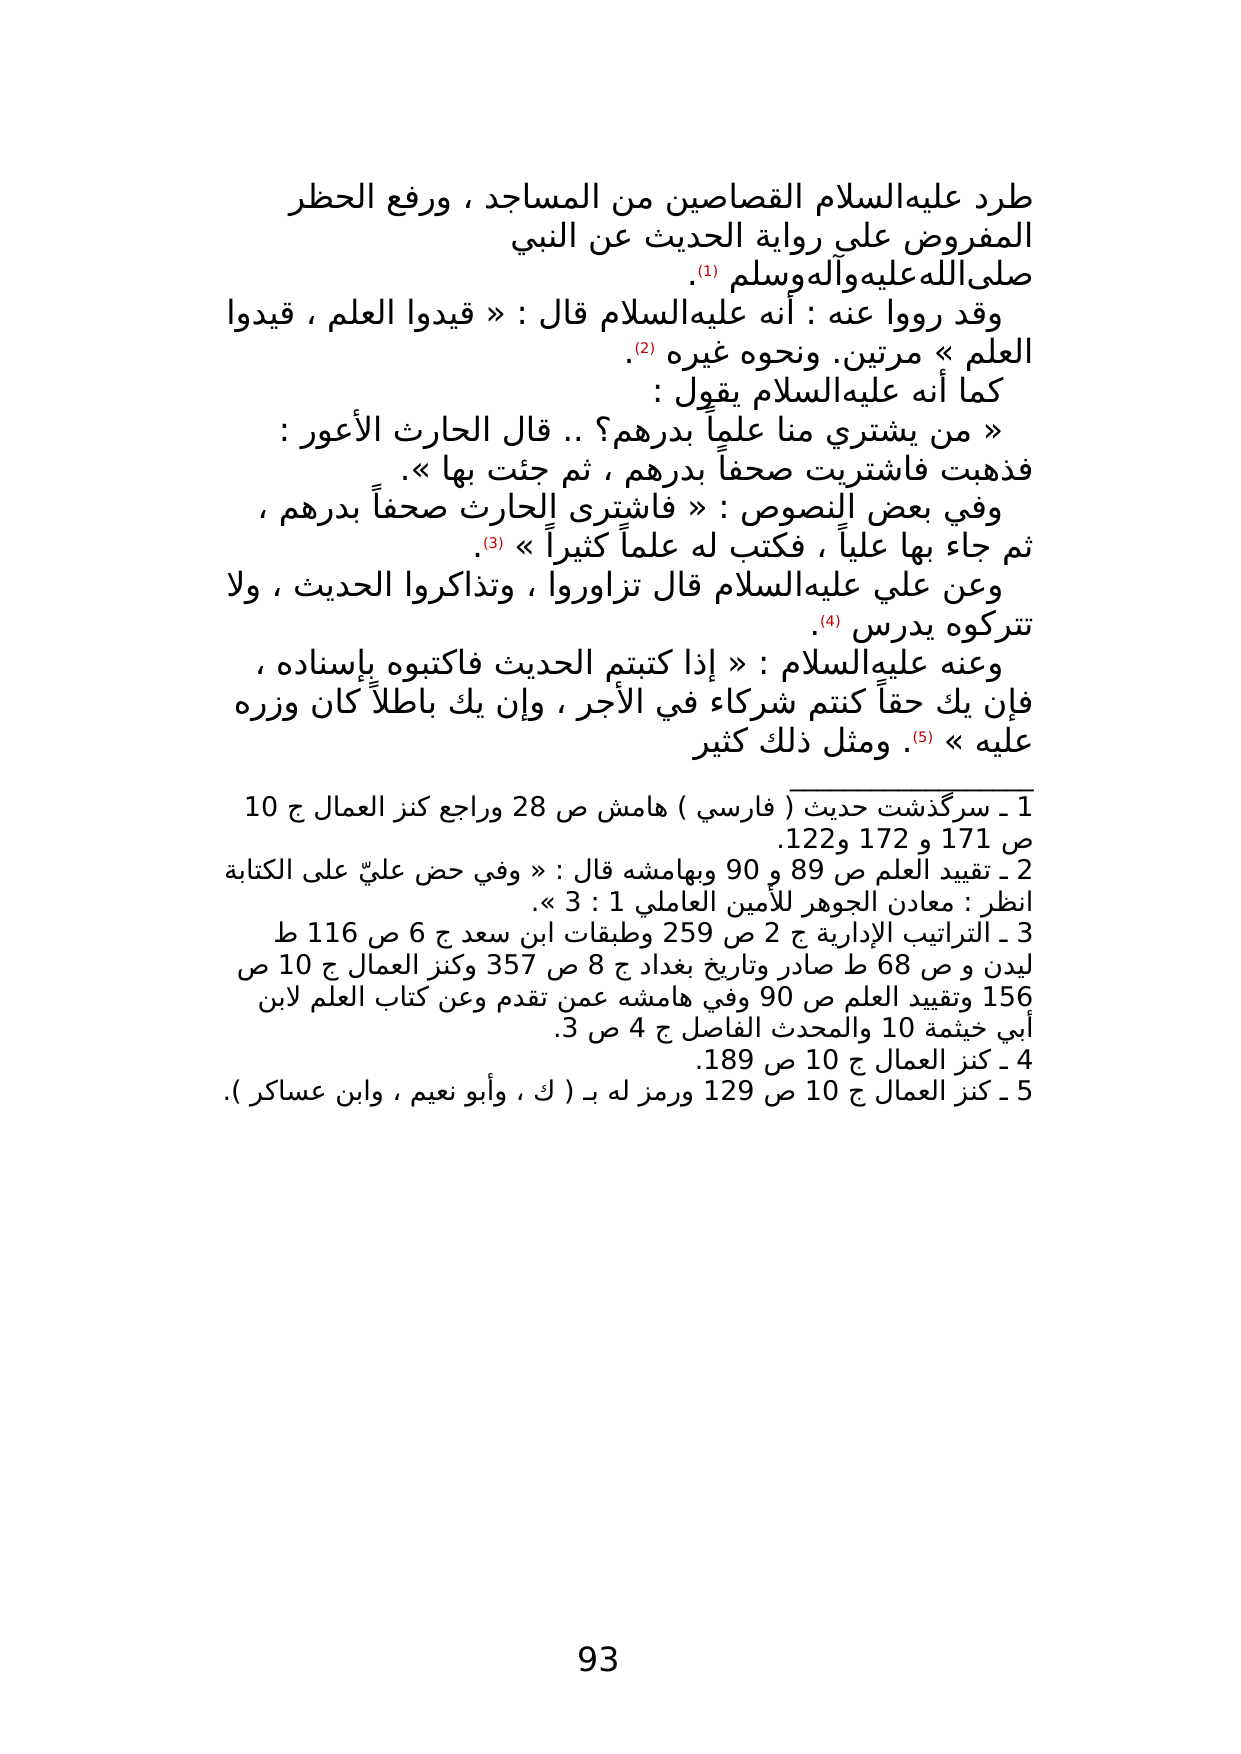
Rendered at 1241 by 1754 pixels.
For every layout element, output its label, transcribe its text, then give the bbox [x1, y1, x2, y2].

text وقد رووا عنه : أنه عليه‌السلام قال : « قيدوا العلم ، قيدوا العلم » مرتين. ونحوه غيره (2). [222, 294, 1033, 371]
text « من يشتري منا علماً بدرهم؟ .. قال الحارث الأعور : فذهبت فاشتريت صحفاً بدرهم ، ثم جئت بها ». [222, 410, 1033, 488]
text وعن علي عليه‌السلام قال تزاوروا ، وتذاكروا الحديث ، ولا تتركوه يدرس (4). [222, 566, 1033, 643]
text وفي بعض النصوص : « فاشترى الحارث صحفاً بدرهم ، ثم جاء بها علياً ، فكتب له علماً كثيراً » (3). [222, 488, 1033, 566]
text وعنه عليه‌السلام : « إذا كتبتم الحديث فاكتبوه بإسناده ، فإن يك حقاً كنتم شركاء في الأجر ، وإن يك باطلاً كان وزره عليه » (5). ومثل ذلك كثير [222, 643, 1033, 760]
text 4 ـ كنز العمال ج 10 ص 189. [222, 1044, 1033, 1076]
text طرد عليه‌السلام القصاصين من المساجد ، ورفع الحظر المفروض على رواية الحديث عن النبي صلى‌الله‌عليه‌وآله‌وسلم (1). [222, 177, 1033, 294]
text 2 ـ تقييد العلم ص 89 و 90 وبهامشه قال : « وفي حض عليّ على الكتابة انظر : معادن الجوهر للأمين العاملي 1 : 3 ». [222, 855, 1033, 918]
text 5 ـ كنز العمال ج 10 ص 129 ورمز له بـ ( ك ، وأبو نعيم ، وابن عساكر ). [222, 1076, 1033, 1107]
text كما أنه عليه‌السلام يقول : [222, 371, 1033, 410]
text __________________ 1 ـ سرگذشت حديث ( فارسي ) هامش ص 28 وراجع كنز العمال ج 10 ص 171 و 172 و122. [222, 760, 1033, 855]
text 3 ـ التراتيب الإدارية ج 2 ص 259 وطبقات ابن سعد ج 6 ص 116 ط ليدن و ص 68 ط صادر وتاريخ بغداد ج 8 ص 357 وكنز العمال ج 10 ص 156 وتقييد العلم ص 90 وفي هامشه عمن تقدم وعن كتاب العلم لابن أبي خيثمة 10 والمحدث الفاصل ج 4 ص 3. [222, 918, 1033, 1044]
